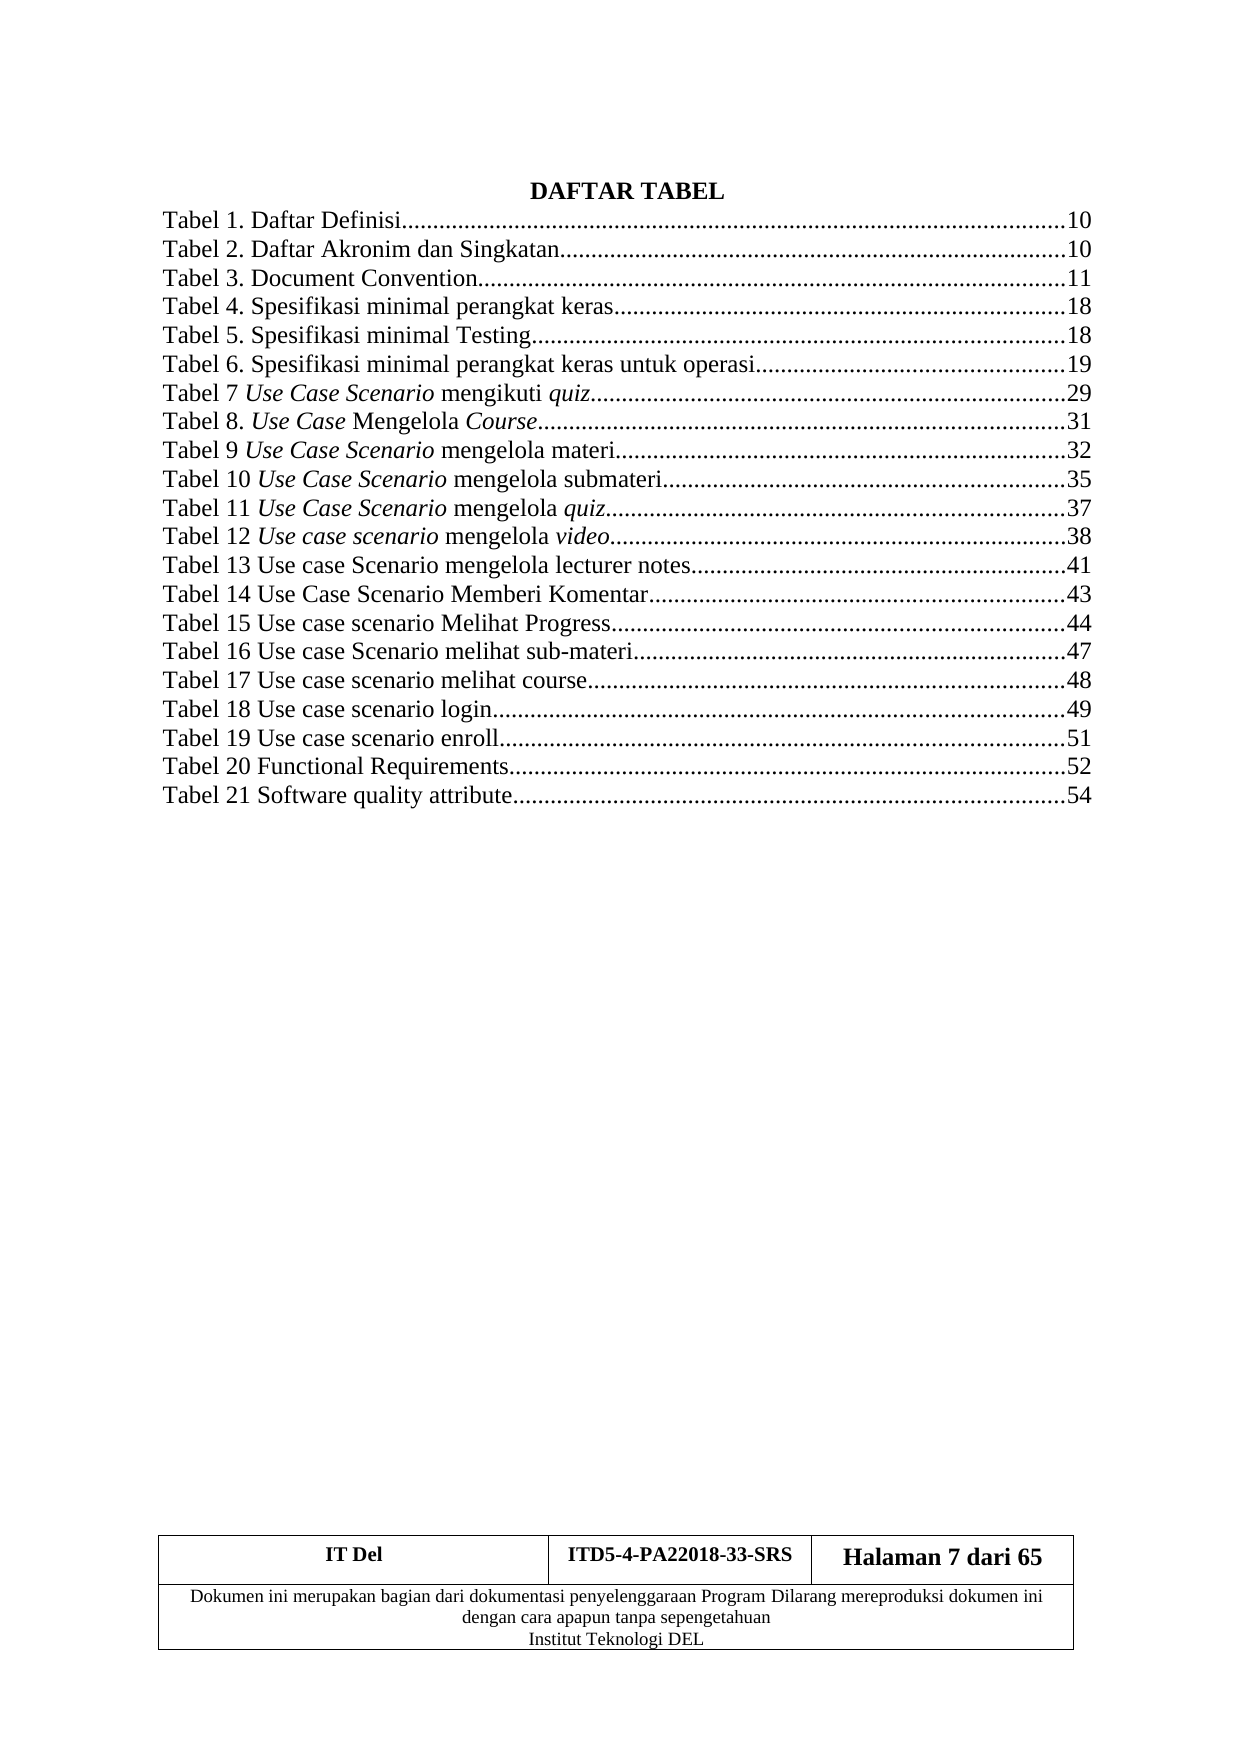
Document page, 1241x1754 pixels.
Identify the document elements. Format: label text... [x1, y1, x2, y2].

text Tabel 5. Spesifikasi minimal Testing 18 [162, 320, 1092, 349]
text Tabel 2. Daftar Akronim dan Singkatan 10 [162, 234, 1092, 263]
text Tabel 12 Use case scenario mengelola video 38 [162, 521, 1092, 550]
text Tabel 18 Use case scenario login 49 [162, 694, 1092, 723]
text DAFTAR TABEL [162, 176, 1092, 205]
text Tabel 17 Use case scenario melihat course 48 [162, 665, 1092, 694]
text Tabel 6. Spesifikasi minimal perangkat keras untuk operasi 19 [162, 349, 1092, 378]
text Tabel 1. Daftar Definisi 10 [162, 205, 1092, 234]
text Tabel 15 Use case scenario Melihat Progress 44 [162, 608, 1092, 636]
text Tabel 4. Spesifikasi minimal perangkat keras 18 [162, 291, 1092, 320]
text Tabel 7 Use Case Scenario mengikuti quiz 29 [162, 378, 1092, 406]
text Tabel 8. Use Case Mengelola Course 31 [162, 406, 1092, 435]
text Tabel 19 Use case scenario enroll 51 [162, 723, 1092, 751]
text Tabel 14 Use Case Scenario Memberi Komentar 43 [162, 579, 1092, 608]
text Tabel 16 Use case Scenario melihat sub-materi 47 [162, 636, 1092, 665]
text Tabel 21 Software quality attribute 54 [162, 780, 1092, 809]
text Tabel 10 Use Case Scenario mengelola submateri 35 [162, 464, 1092, 493]
text Tabel 9 Use Case Scenario mengelola materi 32 [162, 435, 1092, 464]
text Tabel 13 Use case Scenario mengelola lecturer notes 41 [162, 550, 1092, 579]
text Tabel 3. Document Convention 11 [162, 263, 1092, 291]
text Tabel 20 Functional Requirements 52 [162, 751, 1092, 780]
text Tabel 11 Use Case Scenario mengelola quiz 37 [162, 493, 1092, 521]
